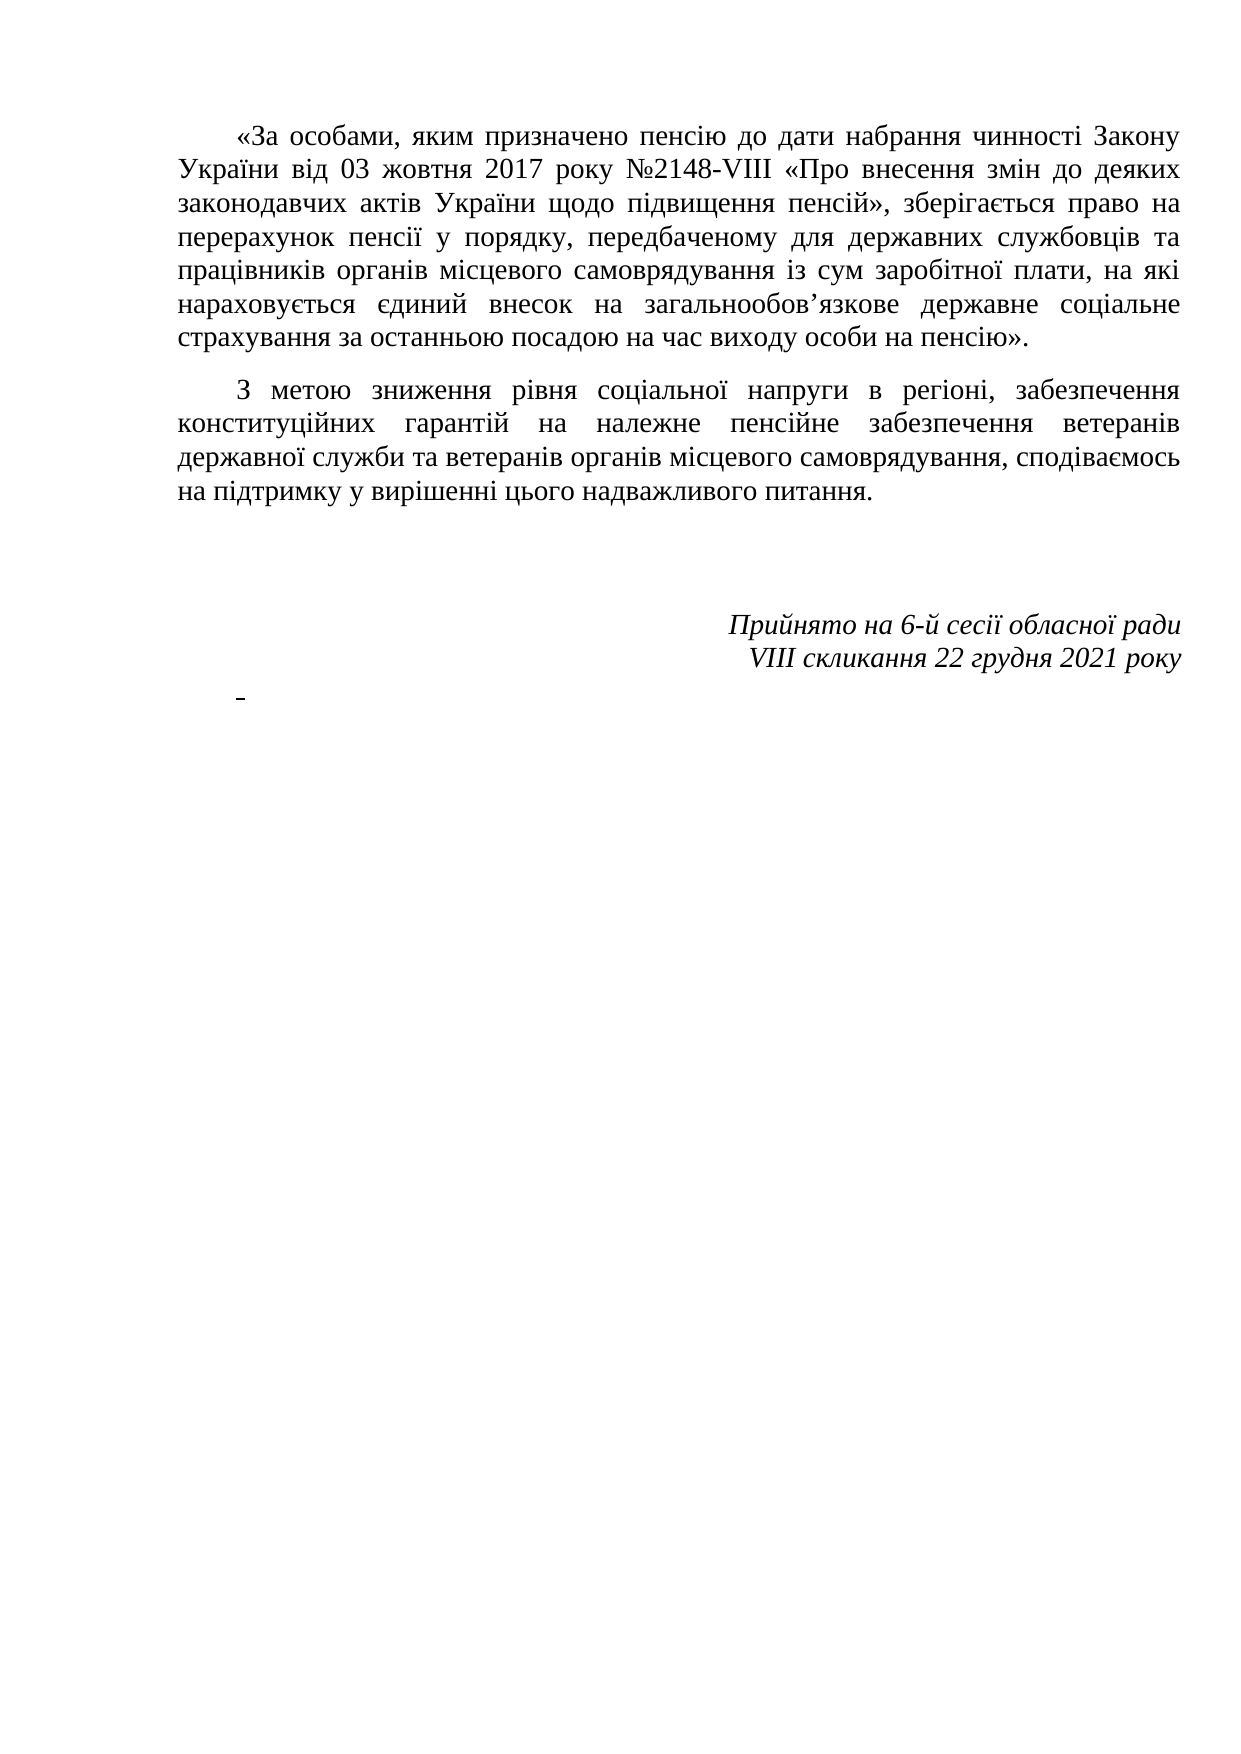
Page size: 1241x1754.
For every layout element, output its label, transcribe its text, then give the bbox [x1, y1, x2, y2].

text «За особами, яким призначено пенсію до дати набрання чинності Закону України від 03 жовтня 2017 року №2148-VIIІ «Про внесення змін до деяких законодавчих актів України щодо підвищення пенсій», зберігається право на перерахунок пенсії у порядку, передбаченому для державних службовців та працівників органів місцевого самоврядування із сум заробітної плати, на які нараховується єдиний внесок на загальнообов’язкове державне соціальне страхування за останньою посадою на час виходу особи на пенсію». [177, 118, 1181, 353]
text З метою зниження рівня соціальної напруги в регіоні, забезпечення конституційних гарантій на належне пенсійне забезпечення ветеранів державної служби та ветеранів органів місцевого самоврядування, сподіваємось на підтримку у вирішенні цього надважливого питання. [177, 372, 1181, 506]
text VIII скликання 22 грудня 2021 року [177, 640, 1181, 674]
text Прийнято на 6-й сесії обласної ради [177, 607, 1181, 640]
